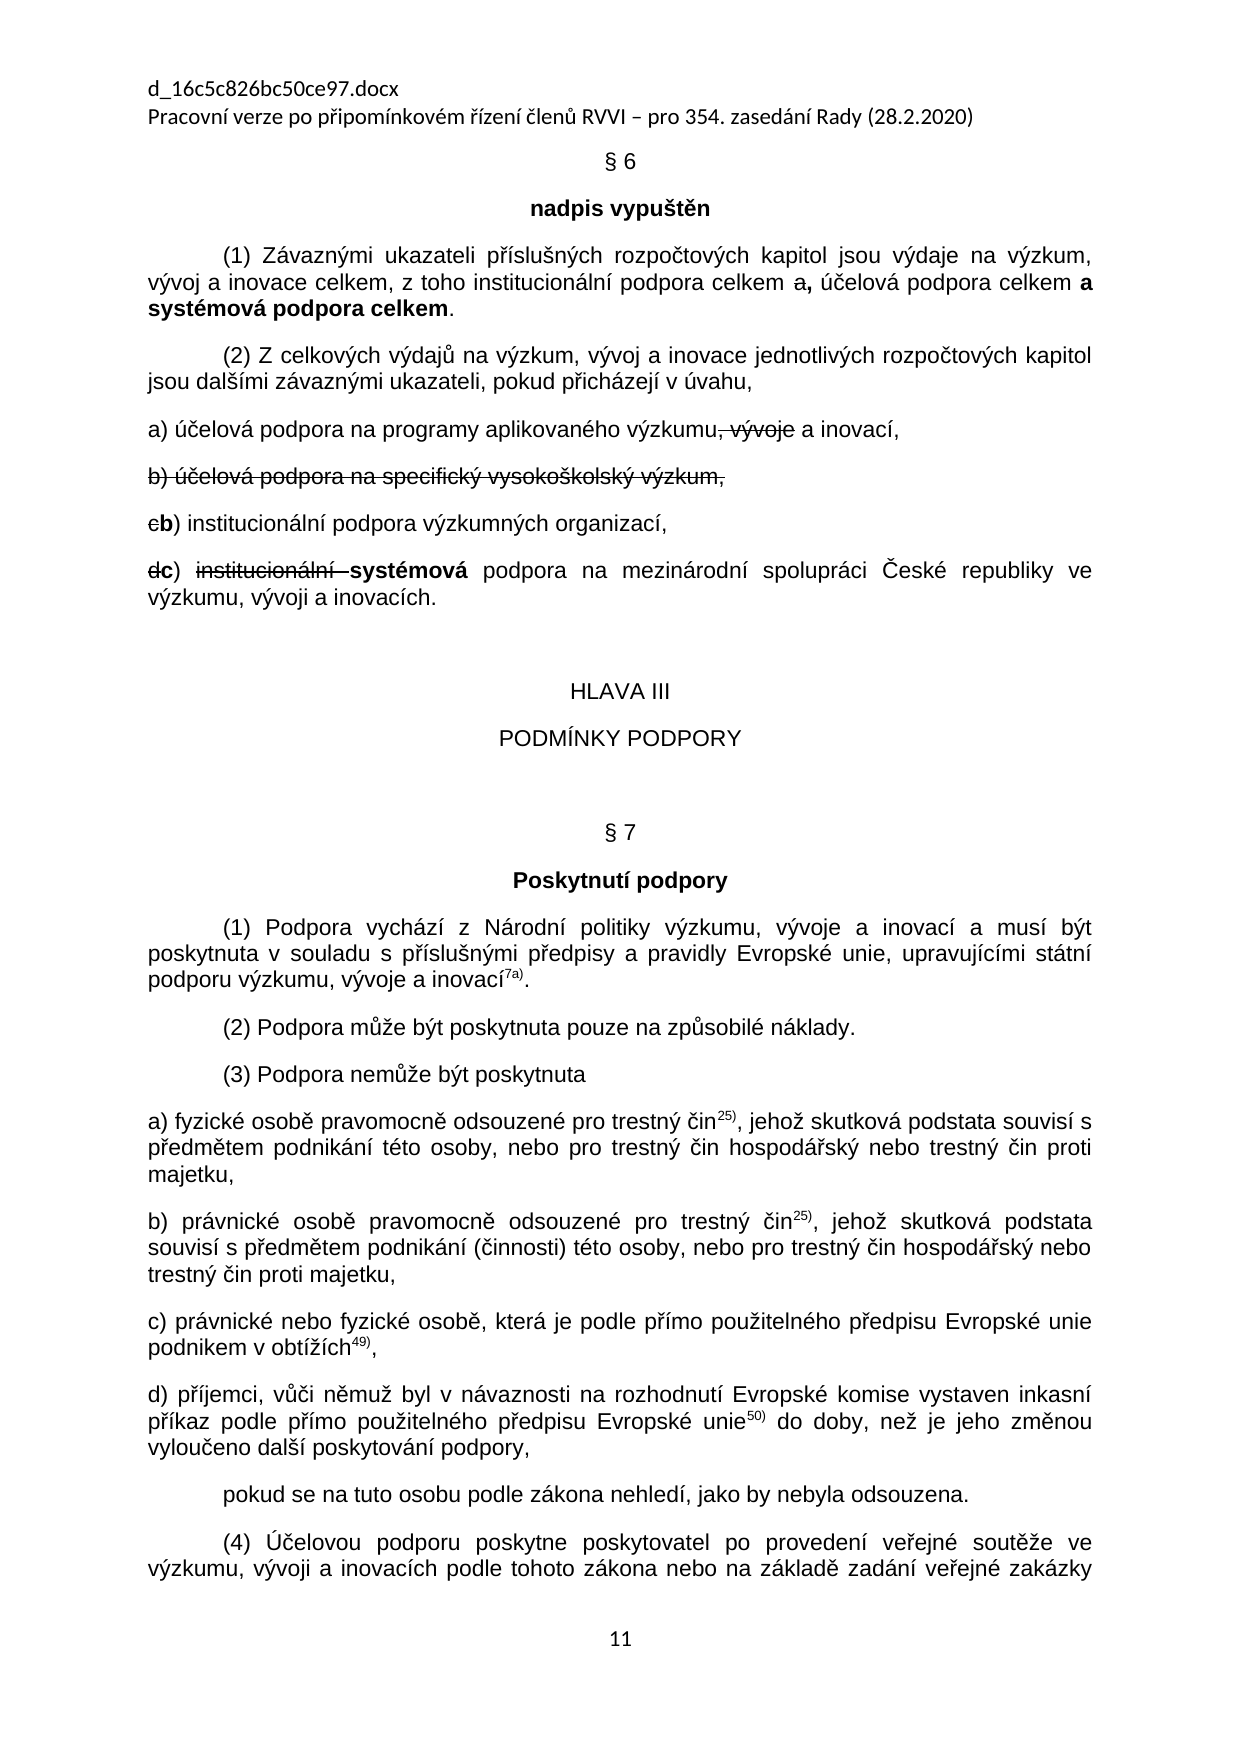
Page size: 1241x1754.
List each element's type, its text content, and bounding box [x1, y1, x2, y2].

text (1) Podpora vychází z Národní politiky výzkumu, vývoje a inovací a musí být poskytnuta v souladu s příslušnými předpisy a pravidly Evropské unie, upravujícími státní podporu výzkumu, vývoje a inovací7a). [148, 914, 1092, 993]
text (1) Závaznými ukazateli příslušných rozpočtových kapitol jsou výdaje na výzkum, vývoj a inovace celkem, z toho institucionální podpora celkem a, účelová podpora celkem a systémová podpora celkem. [148, 242, 1092, 321]
text b) účelová podpora na specifický vysokoškolský výzkum, [148, 463, 1092, 489]
text (2) Z celkových výdajů na výzkum, vývoj a inovace jednotlivých rozpočtových kapitol jsou dalšími závaznými ukazateli, pokud přicházejí v úvahu, [148, 342, 1092, 395]
text d) příjemci, vůči němuž byl v návaznosti na rozhodnutí Evropské komise vystaven inkasní příkaz podle přímo použitelného předpisu Evropské unie50) do doby, než je jeho změnou vyloučeno další poskytování podpory, [148, 1381, 1092, 1460]
text § 6 [148, 148, 1092, 174]
text b) právnické osobě pravomocně odsouzené pro trestný čin25), jehož skutková podstata souvisí s předmětem podnikání (činnosti) této osoby, nebo pro trestný čin hospodářský nebo trestný čin proti majetku, [148, 1208, 1092, 1287]
text a) účelová podpora na programy aplikovaného výzkumu, vývoje a inovací, [148, 416, 1092, 442]
text cb) institucionální podpora výzkumných organizací, [148, 510, 1092, 536]
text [148, 1528, 1092, 1581]
text dc) institucionální systémová podpora na mezinárodní spolupráci České republiky ve výzkumu, vývoji a inovacích. [148, 557, 1092, 610]
text nadpis vypuštěn [148, 195, 1092, 221]
text Poskytnutí podpory [148, 867, 1092, 893]
text PODMÍNKY PODPORY [148, 725, 1092, 751]
text c) právnické nebo fyzické osobě, která je podle přímo použitelného předpisu Evropské unie podnikem v obtížích49), [148, 1308, 1092, 1361]
text pokud se na tuto osobu podle zákona nehledí, jako by nebyla odsouzena. [148, 1481, 1092, 1508]
text (2) Podpora může být poskytnuta pouze na způsobilé náklady. [148, 1014, 1092, 1040]
text § 7 [148, 819, 1092, 846]
text (3) Podpora nemůže být poskytnuta [148, 1061, 1092, 1087]
text HLAVA III [148, 678, 1092, 704]
text a) fyzické osobě pravomocně odsouzené pro trestný čin25), jehož skutková podstata souvisí s předmětem podnikání této osoby, nebo pro trestný čin hospodářský nebo trestný čin proti majetku, [148, 1108, 1092, 1187]
